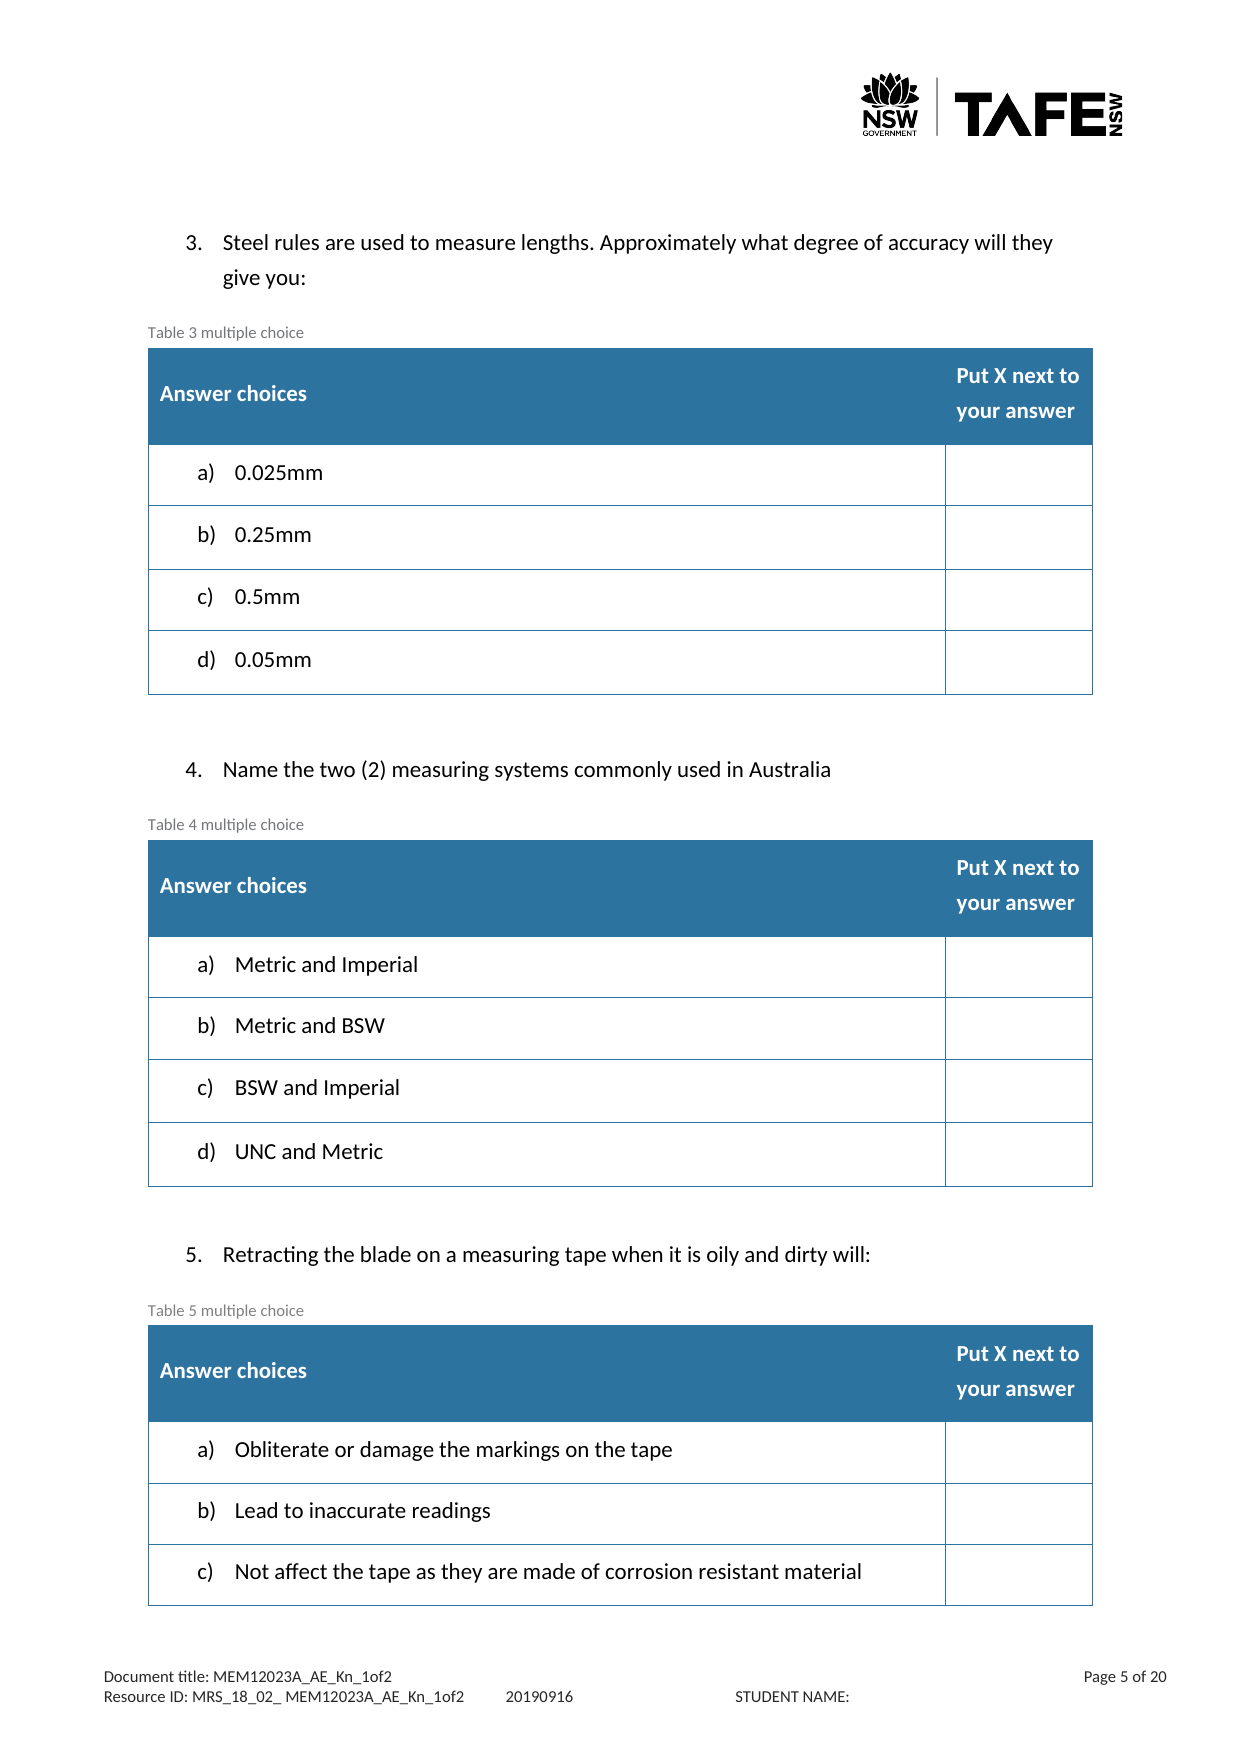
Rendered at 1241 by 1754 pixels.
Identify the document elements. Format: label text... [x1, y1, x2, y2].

table_cell [946, 570, 1092, 630]
table_cell [946, 998, 1092, 1058]
table_cell Lead to inaccurate readings [149, 1484, 945, 1543]
table_cell 0.05mm [149, 631, 945, 694]
table_cell 0.5mm [149, 570, 945, 630]
table_header Put X next to your answer [946, 1326, 1092, 1421]
table_cell [946, 1422, 1092, 1482]
table_header Put X next to your answer [946, 349, 1092, 444]
table_cell Obliterate or damage the markings on the tape [149, 1422, 945, 1482]
table_header Answer choices [149, 1326, 945, 1421]
list Name the two (2) measuring systems commonly used in Australia [185, 755, 1092, 783]
table_cell [946, 445, 1092, 505]
table_header Answer choices [149, 349, 945, 444]
picture [861, 71, 1123, 137]
table_cell Metric and BSW [149, 998, 945, 1058]
list Steel rules are used to measure lengths. Approximately what degree of accuracy will they give you: [185, 228, 1092, 291]
table_cell [946, 631, 1092, 694]
text Table 3 multiple choice [148, 323, 1092, 343]
list Retracting the blade on a measuring tape when it is oily and dirty will: [185, 1240, 1092, 1268]
table_header Answer choices [149, 841, 945, 936]
table_cell 0.25mm [149, 506, 945, 569]
table_cell [946, 1484, 1092, 1543]
table_cell Metric and Imperial [149, 937, 945, 997]
table_cell BSW and Imperial [149, 1060, 945, 1122]
table_cell [946, 1123, 1092, 1186]
table_header Put X next to your answer [946, 841, 1092, 936]
table_cell [946, 1060, 1092, 1122]
text Table 5 multiple choice [148, 1300, 1092, 1320]
text Table 4 multiple choice [148, 815, 1092, 835]
table_cell [946, 937, 1092, 997]
table_cell [946, 1545, 1092, 1605]
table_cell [149, 1545, 945, 1605]
table_cell UNC and Metric [149, 1123, 945, 1186]
table_cell [946, 506, 1092, 569]
table_cell 0.025mm [149, 445, 945, 505]
